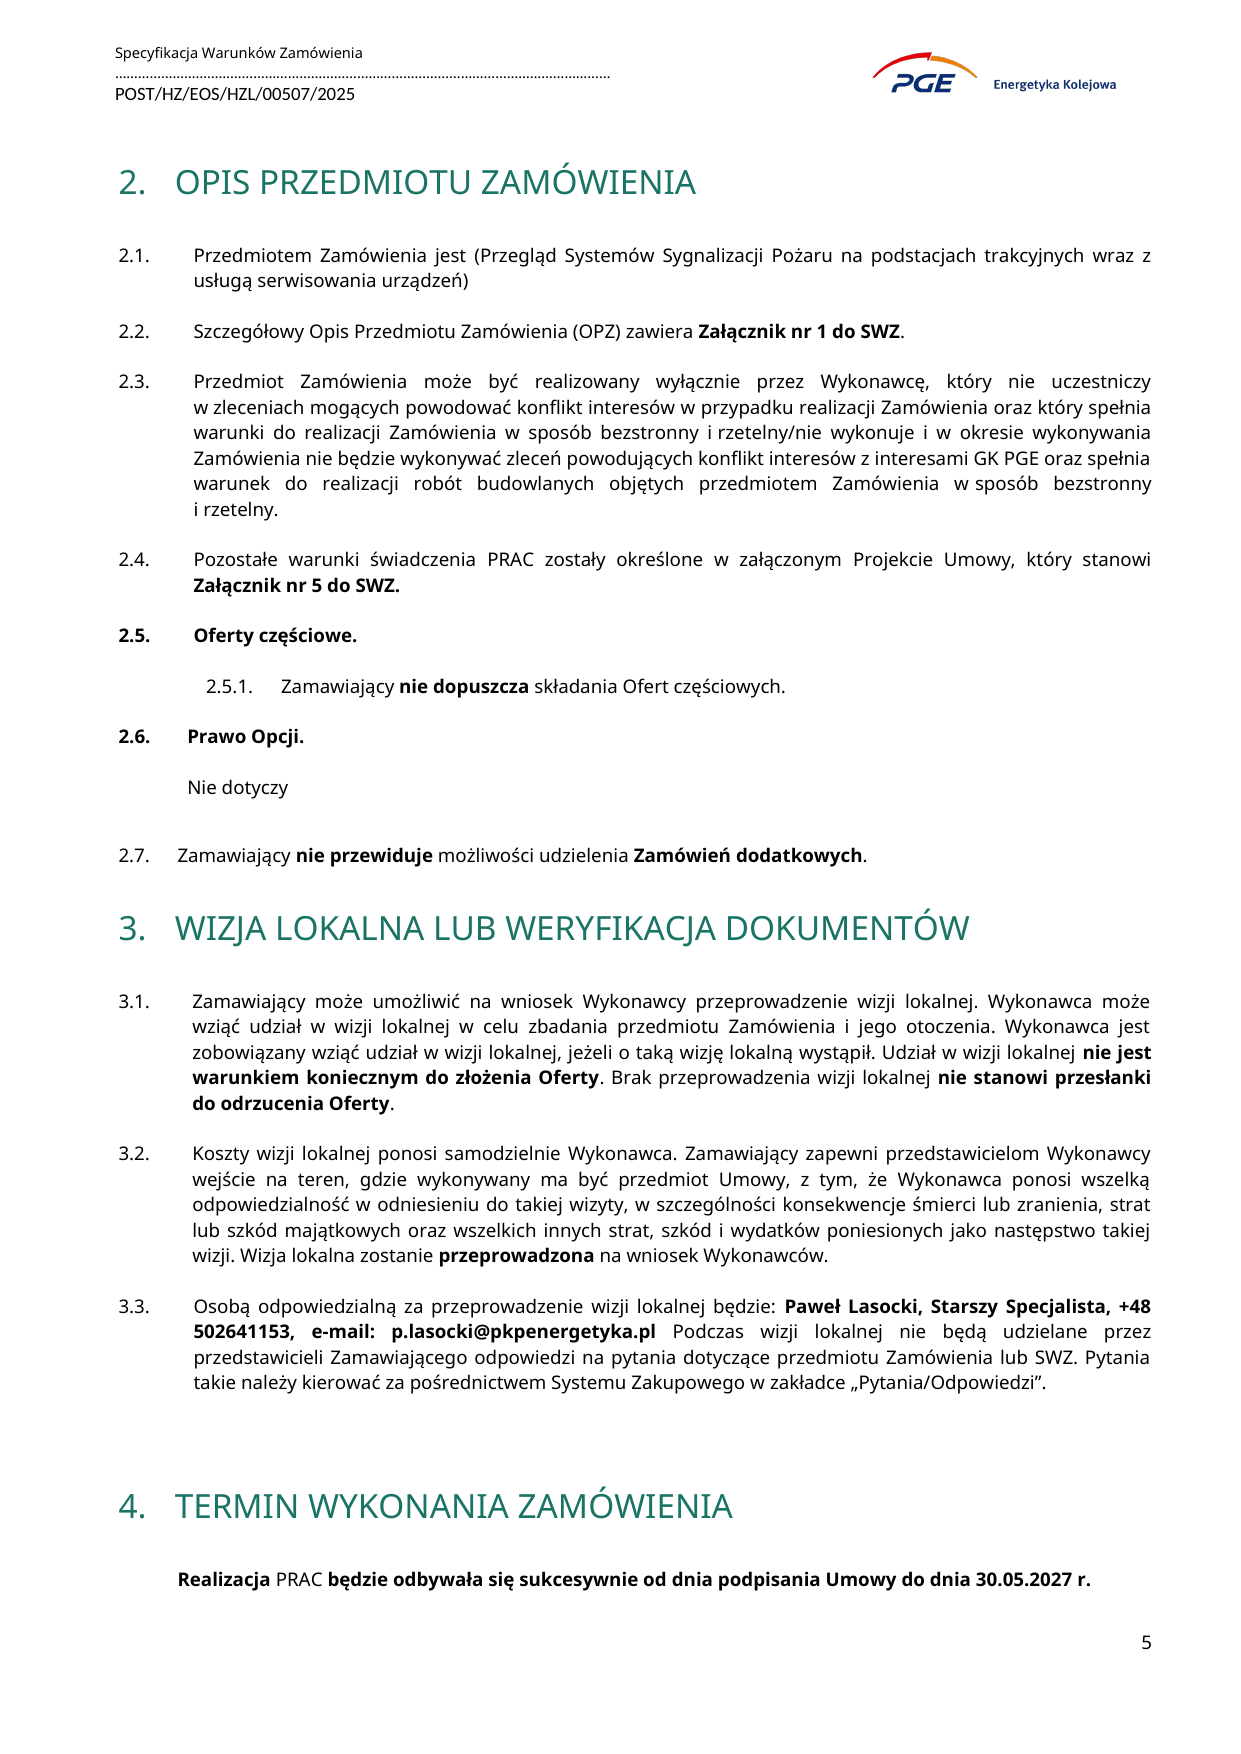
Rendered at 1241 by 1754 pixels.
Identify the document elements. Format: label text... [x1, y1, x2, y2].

text Realizacja będzie odbywała się sukcesywnie od dnia podpisania Umowy do dnia 30.05.2027 r. [177, 1566, 1152, 1592]
subtitle Prawo Opcji. [118, 724, 1152, 749]
subtitle Zamawiający nie dopuszcza składania Ofert częściowych. [206, 673, 1152, 699]
list Osobą odpowiedzialną za przeprowadzenie wizji lokalnej będzie: Paweł Lasocki, Starszy Specjalista, +48 502641153, e-mail: p.lasocki@pkpenergetyka.pl Podczas wizji lokalnej nie będą udzielane przez przedstawicieli Zamawiającego odpowiedzi na pytania dotyczące przedmiotu Zamówienia lub SWZ. Pytania takie należy kierować za pośrednictwem Systemu Zakupowego w zakładce „Pytania/Odpowiedzi”. [118, 1293, 1152, 1395]
subtitle WIZJA LOKALNA LUB WERYFIKACJA DOKUMENTÓW [118, 905, 1152, 950]
subtitle Przedmiotem Zamówienia jest [118, 242, 1152, 293]
text Nie dotyczy [177, 774, 1152, 800]
subtitle OPIS PRZEDMIOTU ZAMÓWIENIA [118, 159, 1152, 204]
subtitle Przedmiot Zamówienia może być realizowany wyłącznie przez Wykonawcę, który nie uczestniczy w zleceniach mogących powodować konflikt interesów w przypadku realizacji Zamówienia oraz który spełnia warunki do realizacji Zamówienia w sposób bezstronny i rzetelny/nie wykonuje i w okresie wykonywania Zamówienia nie będzie wykonywać zleceń powodujących konflikt interesów z interesami GK PGE oraz spełnia warunek do realizacji robót budowlanych objętych przedmiotem Zamówienia w sposób bezstronny i rzetelny. [118, 368, 1152, 522]
subtitle Oferty częściowe. [118, 623, 1152, 648]
text 3.1. Zamawiający może umożliwić na wniosek Wykonawcy przeprowadzenie wizji lokalnej. Wykonawca może wziąć udział w wizji lokalnej w celu zbadania przedmiotu Zamówienia i jego otoczenia. Wykonawca jest zobowiązany wziąć udział w wizji lokalnej, jeżeli o taką wizję lokalną wystąpił. Udział w wizji lokalnej nie jest warunkiem koniecznym do złożenia Oferty. Brak przeprowadzenia wizji lokalnej nie stanowi przesłanki do odrzucenia Oferty. [118, 988, 1152, 1116]
subtitle Szczegółowy Opis Przedmiotu Zamówienia (OPZ) zawiera Załącznik nr 1 do SWZ. [118, 318, 1152, 343]
subtitle Zamawiający nie przewiduje możliwości udzielenia Zamówień dodatkowych. [118, 842, 1152, 867]
text 3.2. Koszty wizji lokalnej ponosi samodzielnie Wykonawca. Zamawiający zapewni przedstawicielom Wykonawcy wejście na teren, gdzie wykonywany ma być przedmiot Umowy, z tym, że Wykonawca ponosi wszelką odpowiedzialność w odniesieniu do takiej wizyty, w szczególności konsekwencje śmierci lub zranienia, strat lub szkód majątkowych oraz wszelkich innych strat, szkód i wydatków poniesionych jako następstwo takiej wizji. Wizja lokalna zostanie przeprowadzona na wniosek Wykonawców. [118, 1141, 1152, 1268]
picture [852, 34, 1136, 114]
subtitle Pozostałe warunki świadczenia zostały określone w załączonym Projekcie Umowy, który stanowi Załącznik nr 5 do SWZ. [118, 547, 1152, 598]
subtitle TERMIN WYKONANIA ZAMÓWIENIA [118, 1483, 1152, 1529]
